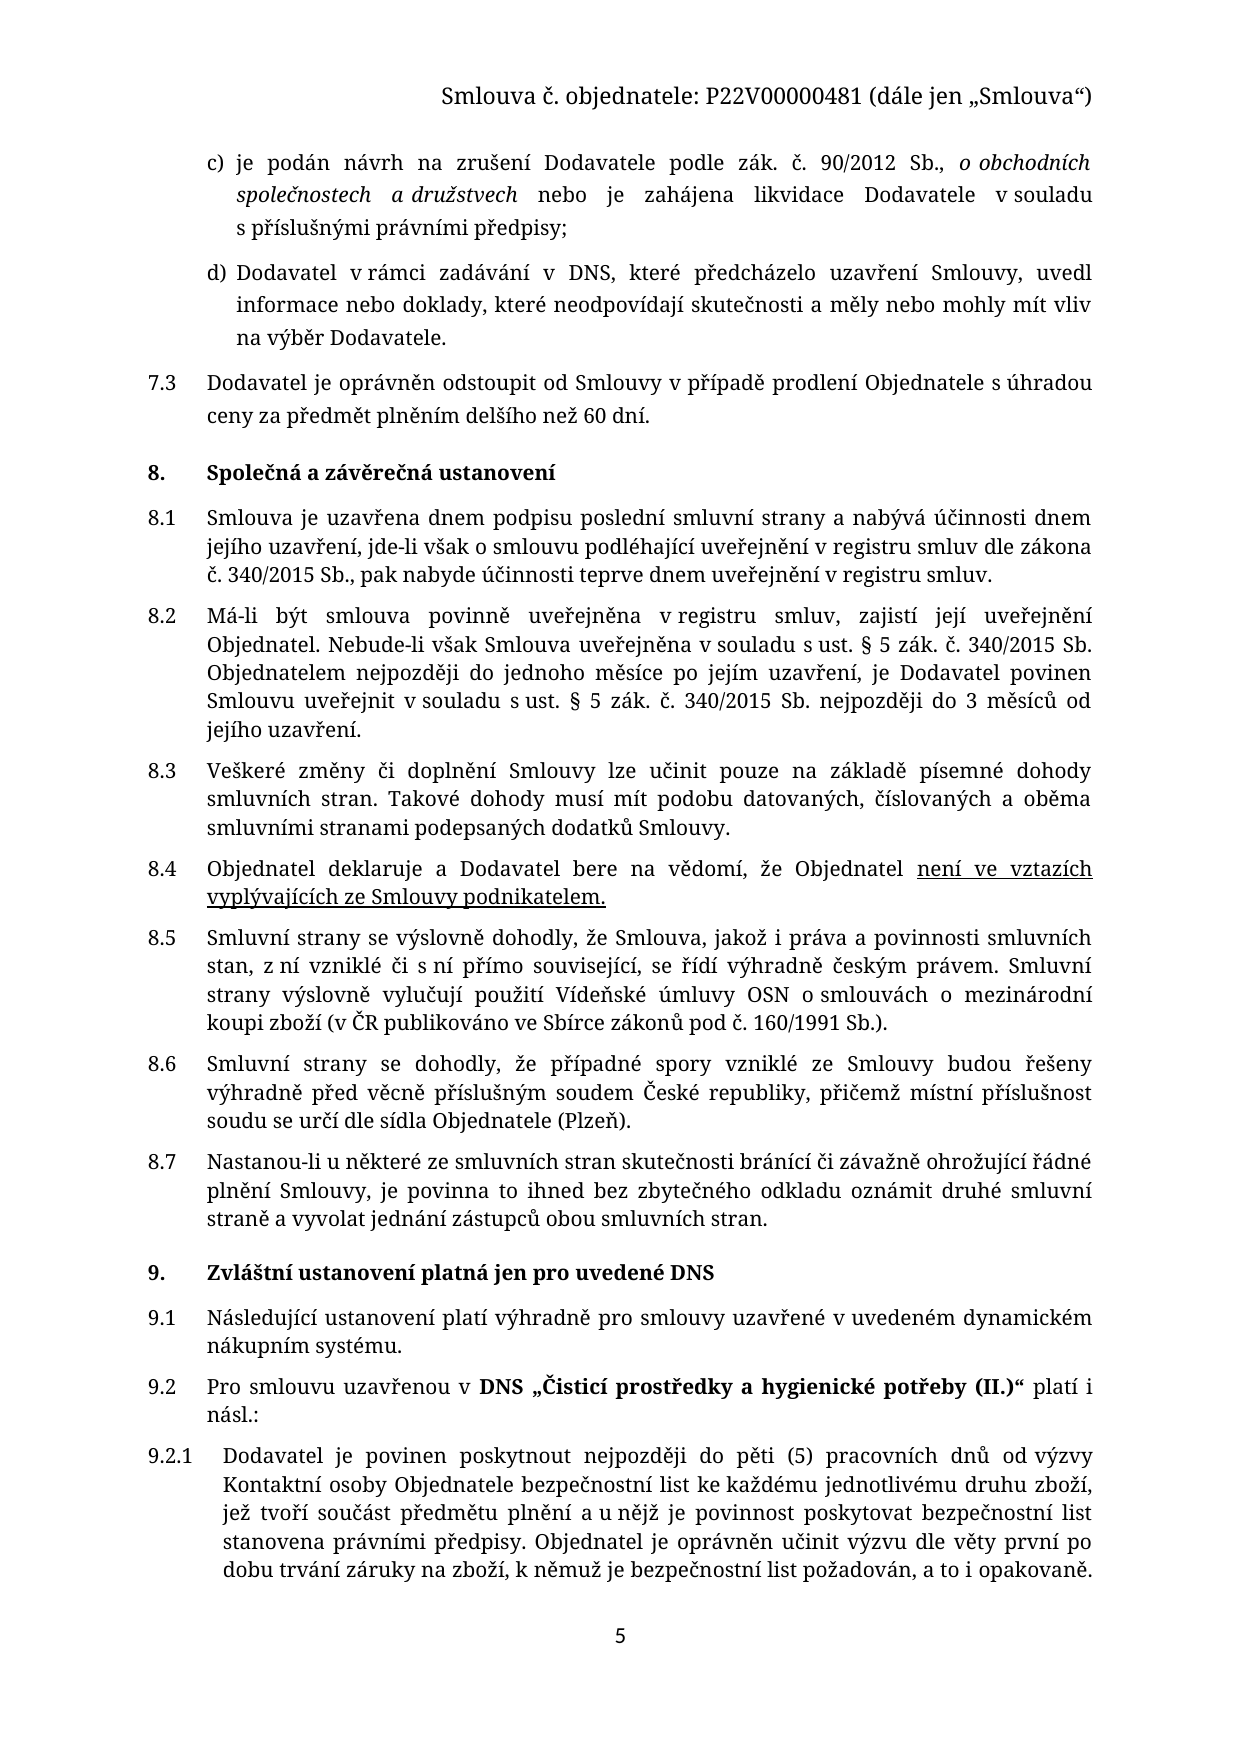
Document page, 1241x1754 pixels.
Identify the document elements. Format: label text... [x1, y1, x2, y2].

list Smluvní strany se výslovně dohodly, že Smlouva, jakož i práva a povinnosti smluvních stan, z ní vzniklé či s ní přímo související, se řídí výhradně českým právem. Smluvní strany výslovně vylučují použití Vídeňské úmluvy OSN o smlouvách o mezinárodní koupi zboží (v ČR publikováno ve Sbírce zákonů pod č. 160/1991 Sb.). [148, 923, 1093, 1037]
list Objednatel deklaruje a Dodavatel bere na vědomí, že Objednatel není ve vztazích vyplývajících ze Smlouvy podnikatelem. [148, 854, 1093, 911]
list Zvláštní ustanovení platná jen pro uvedené DNS [148, 1258, 1093, 1286]
list Nastanou-li u některé ze smluvních stran skutečnosti bránící či závažně ohrožující řádné plnění Smlouvy, je povinna to ihned bez zbytečného odkladu oznámit druhé smluvní straně a vyvolat jednání zástupců obou smluvních stran. [148, 1147, 1093, 1233]
list Následující ustanovení platí výhradně pro smlouvy uzavřené v uvedeném dynamickém nákupním systému. [148, 1303, 1093, 1359]
list Pro smlouvu uzavřenou v DNS „Čisticí prostředky a hygienické potřeby (II.)“ platí i násl.: [148, 1372, 1093, 1429]
list Smluvní strany se dohodly, že případné spory vzniklé ze Smlouvy budou řešeny výhradně před věcně příslušným soudem České republiky, přičemž místní příslušnost soudu se určí dle sídla Objednatele (Plzeň). [148, 1049, 1093, 1135]
list Veškeré změny či doplnění Smlouvy lze učinit pouze na základě písemné dohody smluvních stran. Takové dohody musí mít podobu datovaných, číslovaných a oběma smluvními stranami podepsaných dodatků Smlouvy. [148, 756, 1093, 841]
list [148, 1441, 1093, 1584]
list Smlouva je uzavřena dnem podpisu poslední smluvní strany a nabývá účinnosti dnem jejího uzavření, jde-li však o smlouvu podléhající uveřejnění v registru smluv dle zákona č. 340/2015 Sb., pak nabyde účinnosti teprve dnem uveřejnění v registru smluv. [148, 503, 1093, 589]
list Má-li být smlouva povinně uveřejněna v registru smluv, zajistí její uveřejnění Objednatel. Nebude-li však Smlouva uveřejněna v souladu s ust. § 5 zák. č. 340/2015 Sb. Objednatelem nejpozději do jednoho měsíce po jejím uzavření, je Dodavatel povinen Smlouvu uveřejnit v souladu s ust. § 5 zák. č. 340/2015 Sb. nejpozději do 3 měsíců od jejího uzavření. [148, 601, 1093, 743]
list Dodavatel je oprávněn odstoupit od Smlouvy v případě prodlení Objednatele s úhradou ceny za předmět plněním delšího než 60 dní. [148, 368, 1093, 429]
list je podán návrh na zrušení Dodavatele podle zák. č. 90/2012 Sb., o obchodních společnostech a družstvech nebo je zahájena likvidace Dodavatele v souladu s příslušnými právními předpisy; [207, 148, 1093, 241]
list Společná a závěrečná ustanovení [148, 458, 1093, 487]
list Dodavatel v rámci zadávání v DNS, které předcházelo uzavření Smlouvy, uvedl informace nebo doklady, které neodpovídají skutečnosti a měly nebo mohly mít vliv na výběr Dodavatele. [207, 258, 1093, 352]
